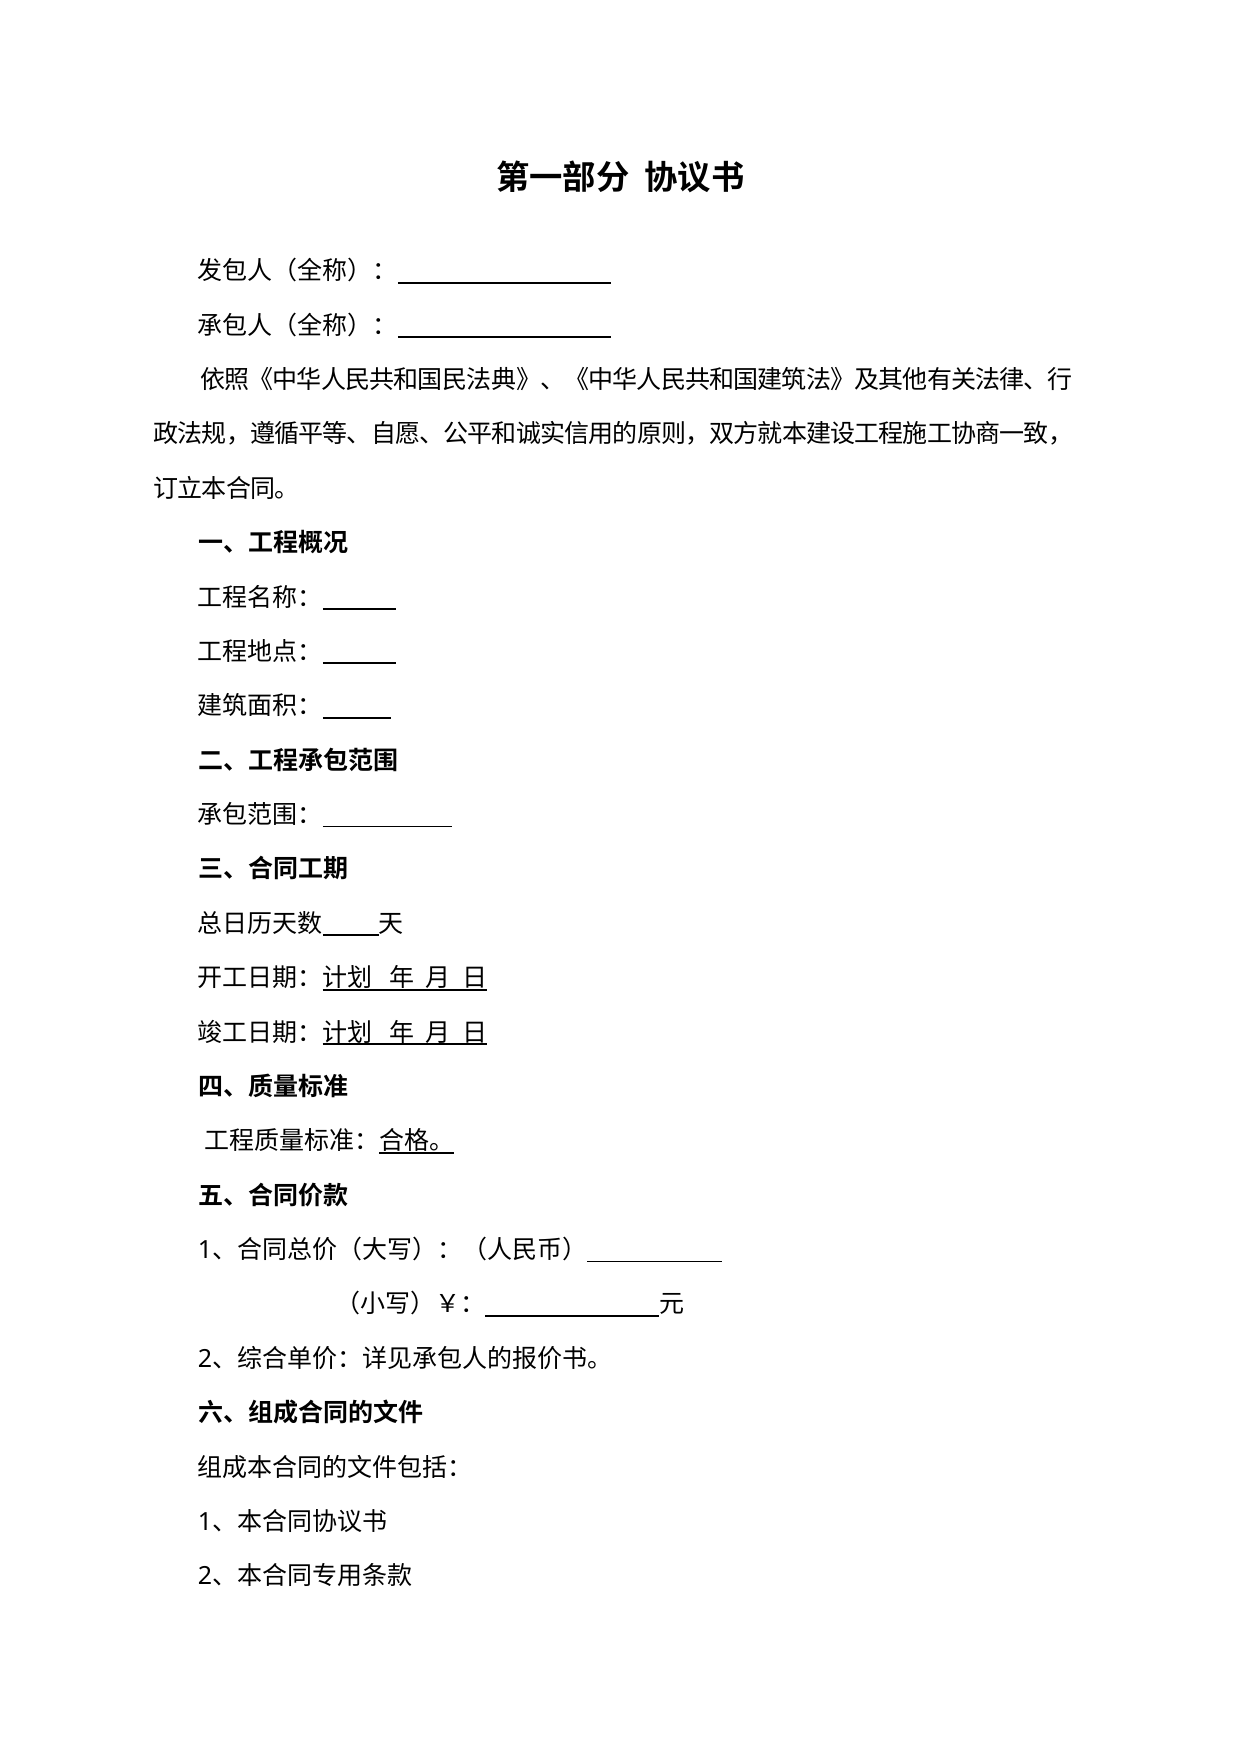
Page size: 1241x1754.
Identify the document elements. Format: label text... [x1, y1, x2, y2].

text 建筑面积： [148, 686, 1092, 722]
text 一、工程概况 [148, 523, 1092, 559]
text 总日历天数 天 [148, 903, 1092, 939]
text 组成本合同的文件包括： [148, 1447, 1092, 1483]
text 三、合同工期 [148, 849, 1092, 885]
text 工程质量标准：合格。 [148, 1121, 1092, 1157]
text 工程名称： [148, 577, 1092, 613]
text 竣工日期：计划 年 月 日 [148, 1012, 1092, 1048]
text 承包人（全称）： [148, 305, 1092, 341]
text 二、工程承包范围 [148, 740, 1092, 776]
text 依照《中华人民共和国民法典》、《中华人民共和国建筑法》及其他有关法律、行政法规，遵循平等、自愿、公平和诚实信用的原则，双方就本建设工程施工协商一致，订立本合同。 [153, 359, 1092, 504]
text 承包范围： [148, 794, 1092, 831]
text 2、本合同专用条款 [148, 1556, 1092, 1592]
text 2、综合单价：详见承包人的报价书。 [148, 1338, 1092, 1374]
text 四、质量标准 [148, 1066, 1092, 1103]
text 发包人（全称）： [148, 251, 1092, 287]
text 1、本合同协议书 [148, 1501, 1092, 1538]
text 1、合同总价（大写）：（人民币） [148, 1229, 1092, 1266]
text 开工日期：计划 年 月 日 [148, 958, 1092, 994]
text 工程地点： [148, 631, 1092, 668]
text 六、组成合同的文件 [148, 1393, 1092, 1429]
text 五、合同价款 [148, 1175, 1092, 1211]
text （小写）￥： 元 [148, 1284, 1092, 1320]
text 第一部分 协议书 [148, 148, 1092, 200]
